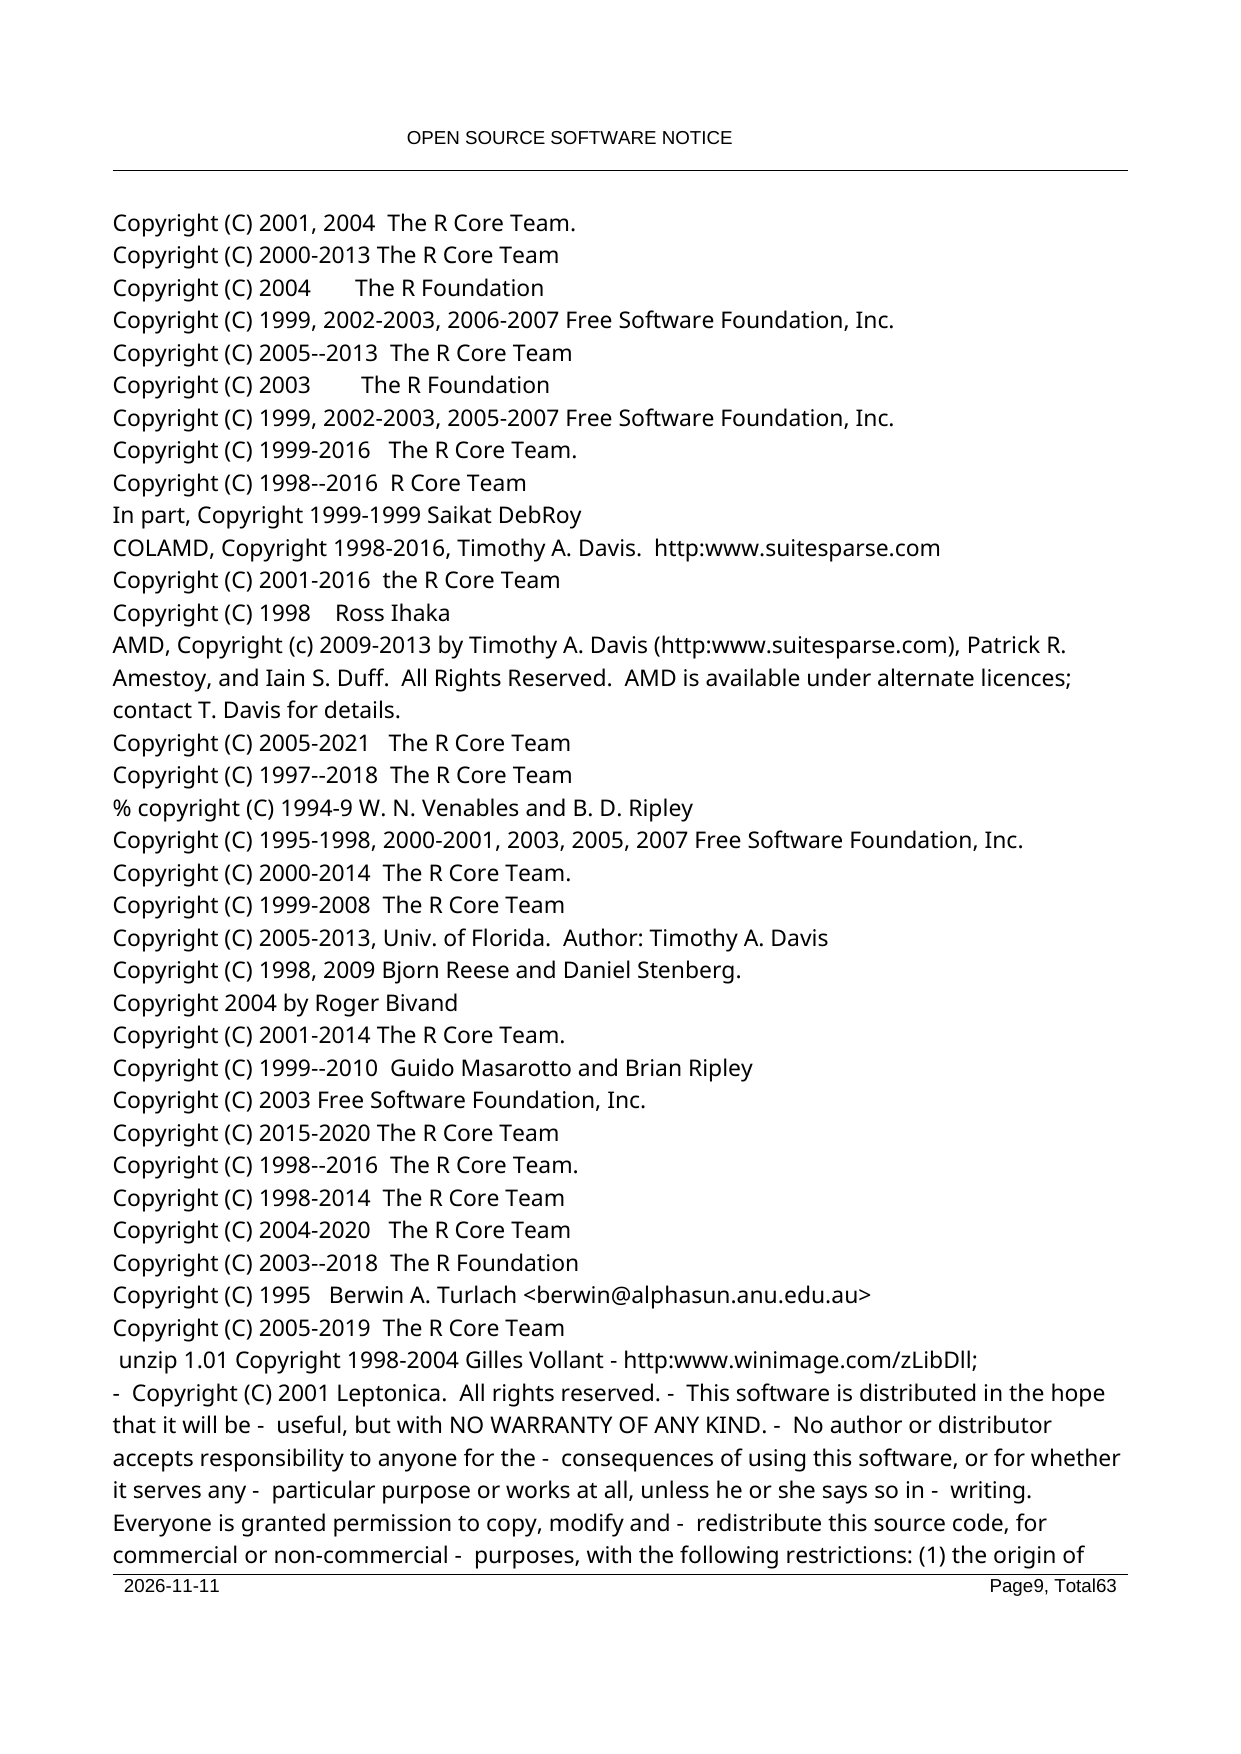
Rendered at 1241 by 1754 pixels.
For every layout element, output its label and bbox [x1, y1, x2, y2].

text [112, 206, 1128, 1571]
